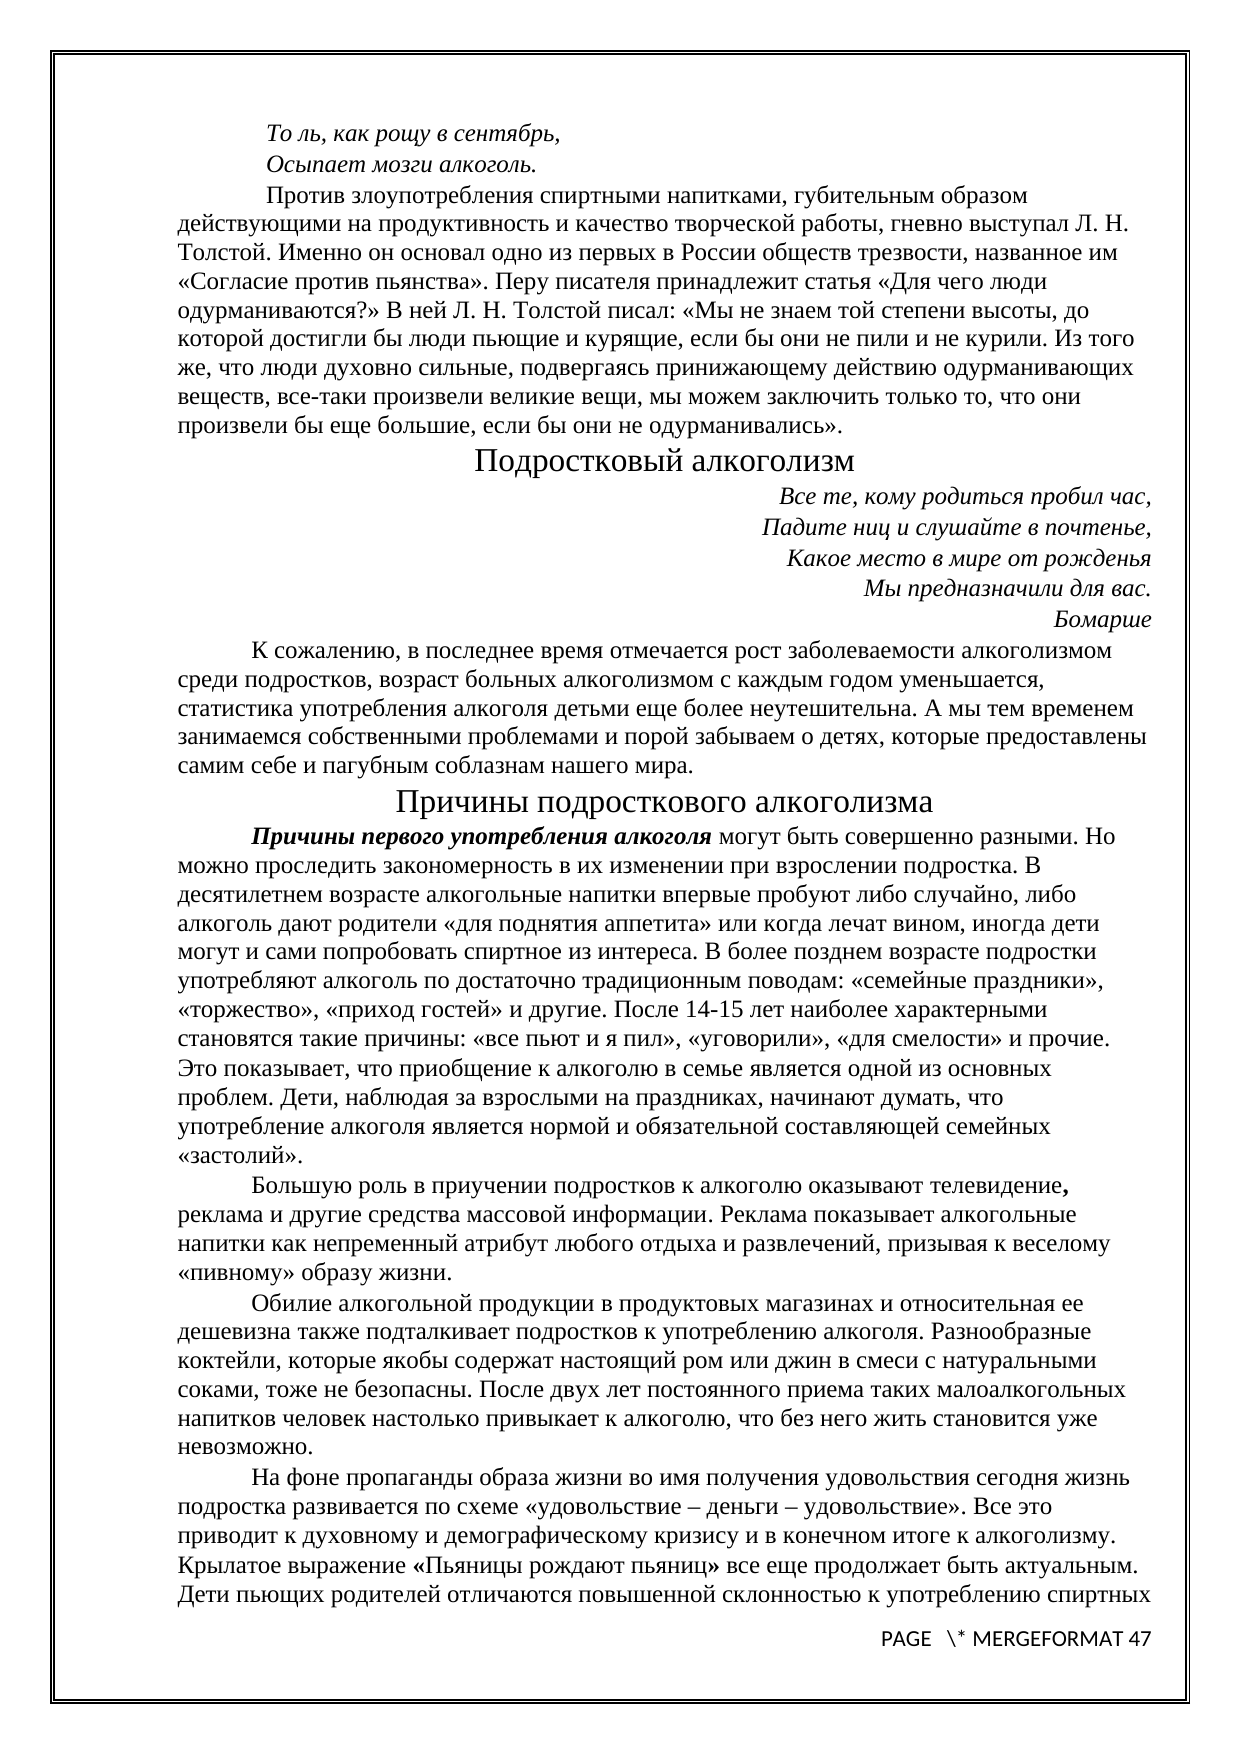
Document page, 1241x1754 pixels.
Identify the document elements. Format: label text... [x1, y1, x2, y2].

text Большую роль в приучении подростков к алкоголю оказывают телевидение, реклама и другие средства массовой информации. Реклама показывает алкогольные напитки как непременный атрибут любого отдыха и развлечений, призывая к веселому «пивному» образу жизни. [177, 1171, 1152, 1286]
text Все те, кому родиться пробил час, [177, 481, 1152, 510]
text Подростковый алкоголизм [177, 441, 1152, 479]
text К сожалению, в последнее время отмечается рост заболеваемости алкоголизмом среди подростков, возраст больных алкоголизмом с каждым годом уменьшается, статистика употребления алкоголя детьми еще более неутешительна. А мы тем временем занимаемся собственными проблемами и порой забываем о детях, которые предоставлены самим себе и пагубным соблазнам нашего мира. [177, 635, 1152, 779]
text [177, 1551, 1152, 1608]
text Против злоупотребления спиртными напитками, губительным образом действующими на продуктивность и качество творческой работы, гневно выступал Л. Н. Толстой. Именно он основал одно из первых в России обществ трезвости, названное им «Согласие против пьянства». Перу писателя принадлежит статья «Для чего люди одурманиваются?» В ней Л. Н. Толстой писал: «Мы не знаем той степени высоты, до которой достигли бы люди пьющие и курящие, если бы они не пили и не курили. Из того же, что люди духовно сильные, подвергаясь принижающему действию одурманивающих веществ, все-таки произвели великие вещи, мы можем заключить только то, что они произвели бы еще большие, если бы они не одурманивались». [177, 180, 1152, 438]
text Это показывает, что приобщение к алкоголю в семье является одной из основных проблем. Дети, наблюдая за взрослыми на праздниках, начинают думать, что употребление алкоголя является нормой и обязательной составляющей семейных «застолий». [177, 1053, 1152, 1168]
text Мы предназначили для вас. [177, 573, 1152, 602]
text Падите ниц и слушайте в почтенье, [177, 512, 1152, 541]
text Причины подросткового алкоголизма [177, 781, 1152, 819]
text Какое место в мире от рожденья [177, 543, 1152, 571]
text Бомарше [177, 604, 1152, 633]
text Осыпает мозги алкоголь. [177, 149, 1152, 178]
text То ль, как рощу в сентябрь, [177, 118, 1152, 147]
text Причины первого употребления алкоголя могут быть совершенно разными. Но можно проследить закономерность в их изменении при взрослении подростка. В десятилетнем возрасте алкогольные напитки впервые пробуют либо случайно, либо алкоголь дают родители «для поднятия аппетита» или когда лечат вином, иногда дети могут и сами попробовать спиртное из интереса. В более позднем возрасте подростки употребляют алкоголь по достаточно традиционным поводам: «семейные праздники», «торжество», «приход гостей» и другие. После 14-15 лет наиболее характерными становятся такие причины: «все пьют и я пил», «уговорили», «для смелости» и прочие. [177, 821, 1152, 1051]
text На фоне пропаганды образа жизни во имя получения удовольствия сегодня жизнь подростка развивается по схеме «удовольствие – деньги – удовольствие». Все это приводит к духовному и демографическому кризису и в конечном итоге к алкоголизму. [177, 1462, 1152, 1548]
text Обилие алкогольной продукции в продуктовых магазинах и относительная ее дешевизна также подталкивает подростков к употреблению алкоголя. Разнообразные коктейли, которые якобы содержат настоящий ром или джин в смеси с натуральными соками, тоже не безопасны. После двух лет постоянного приема таких малоалкогольных напитков человек настолько привыкает к алкоголю, что без него жить становится уже невозможно. [177, 1288, 1152, 1460]
